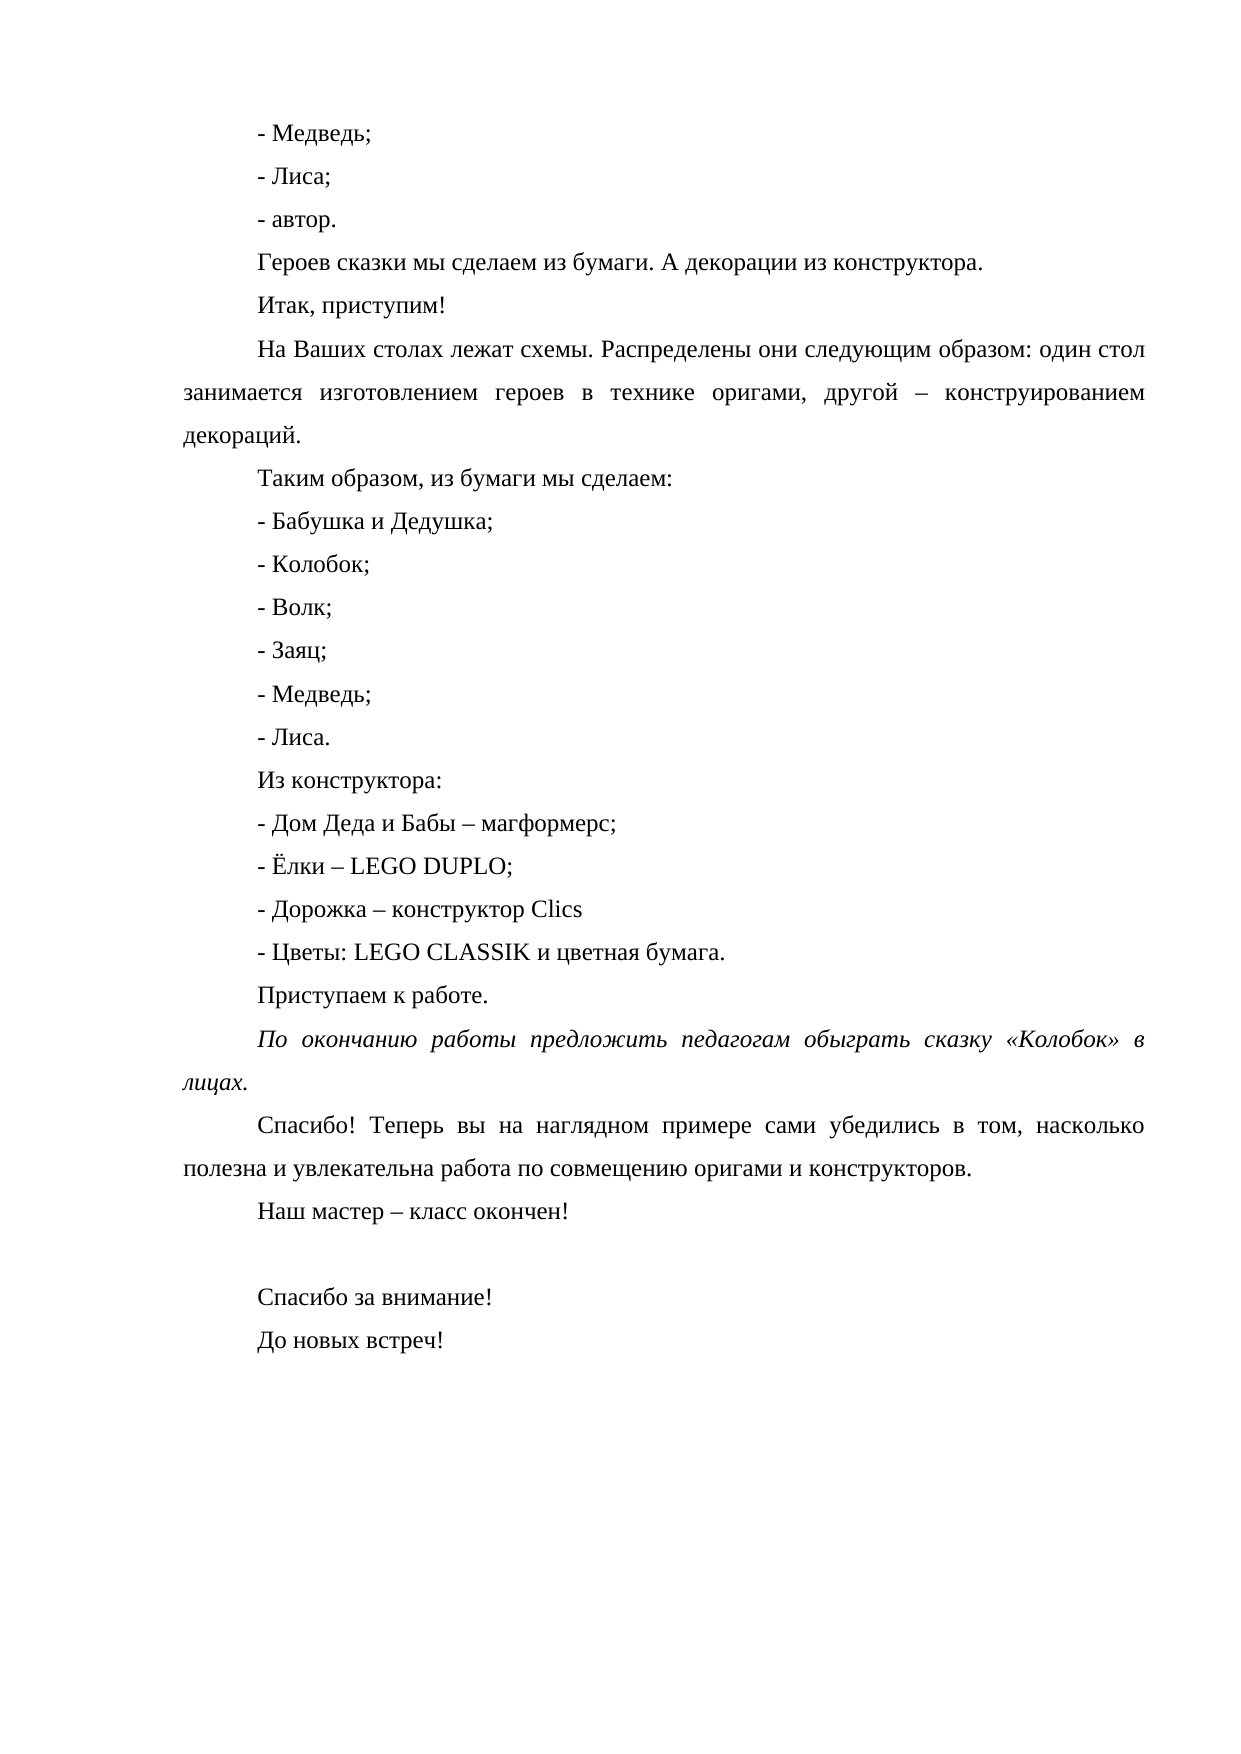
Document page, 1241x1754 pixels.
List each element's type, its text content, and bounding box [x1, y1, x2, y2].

text - Лиса. [183, 722, 1146, 751]
text - Заяц; [183, 636, 1146, 664]
text Из конструктора: [183, 765, 1146, 794]
text Спасибо! Теперь вы на наглядном примере сами убедились в том, насколько полезна и увлекательна работа по совмещению оригами и конструкторов. [183, 1110, 1146, 1182]
text - Медведь; [183, 118, 1146, 147]
text Итак, приступим! [183, 291, 1146, 319]
text Таким образом, из бумаги мы сделаем: [183, 463, 1146, 492]
text - автор. [183, 204, 1146, 233]
text Спасибо за внимание! [183, 1282, 1146, 1311]
text До новых встреч! [183, 1326, 1146, 1354]
text - Лиса; [183, 161, 1146, 190]
text - Дом Деда и Бабы – магформерс; [183, 808, 1146, 837]
text - Волк; [183, 592, 1146, 621]
text - Цветы: LEGO CLASSIK и цветная бумага. [183, 937, 1146, 966]
text Героев сказки мы сделаем из бумаги. А декорации из конструктора. [183, 247, 1146, 276]
text - Бабушка и Дедушка; [183, 506, 1146, 535]
text - Ёлки – LEGO DUPLO; [183, 851, 1146, 880]
text Приступаем к работе. [183, 981, 1146, 1009]
text - Дорожка – конструктор Clics [183, 894, 1146, 923]
text - Колобок; [183, 549, 1146, 578]
text На Ваших столах лежат схемы. Распределены они следующим образом: один стол занимается изготовлением героев в технике оригами, другой – конструированием декораций. [183, 334, 1146, 449]
text - Медведь; [183, 679, 1146, 707]
text По окончанию работы предложить педагогам обыграть сказку «Колобок» в лицах. [183, 1024, 1146, 1096]
text Наш мастер – класс окончен! [183, 1196, 1146, 1225]
